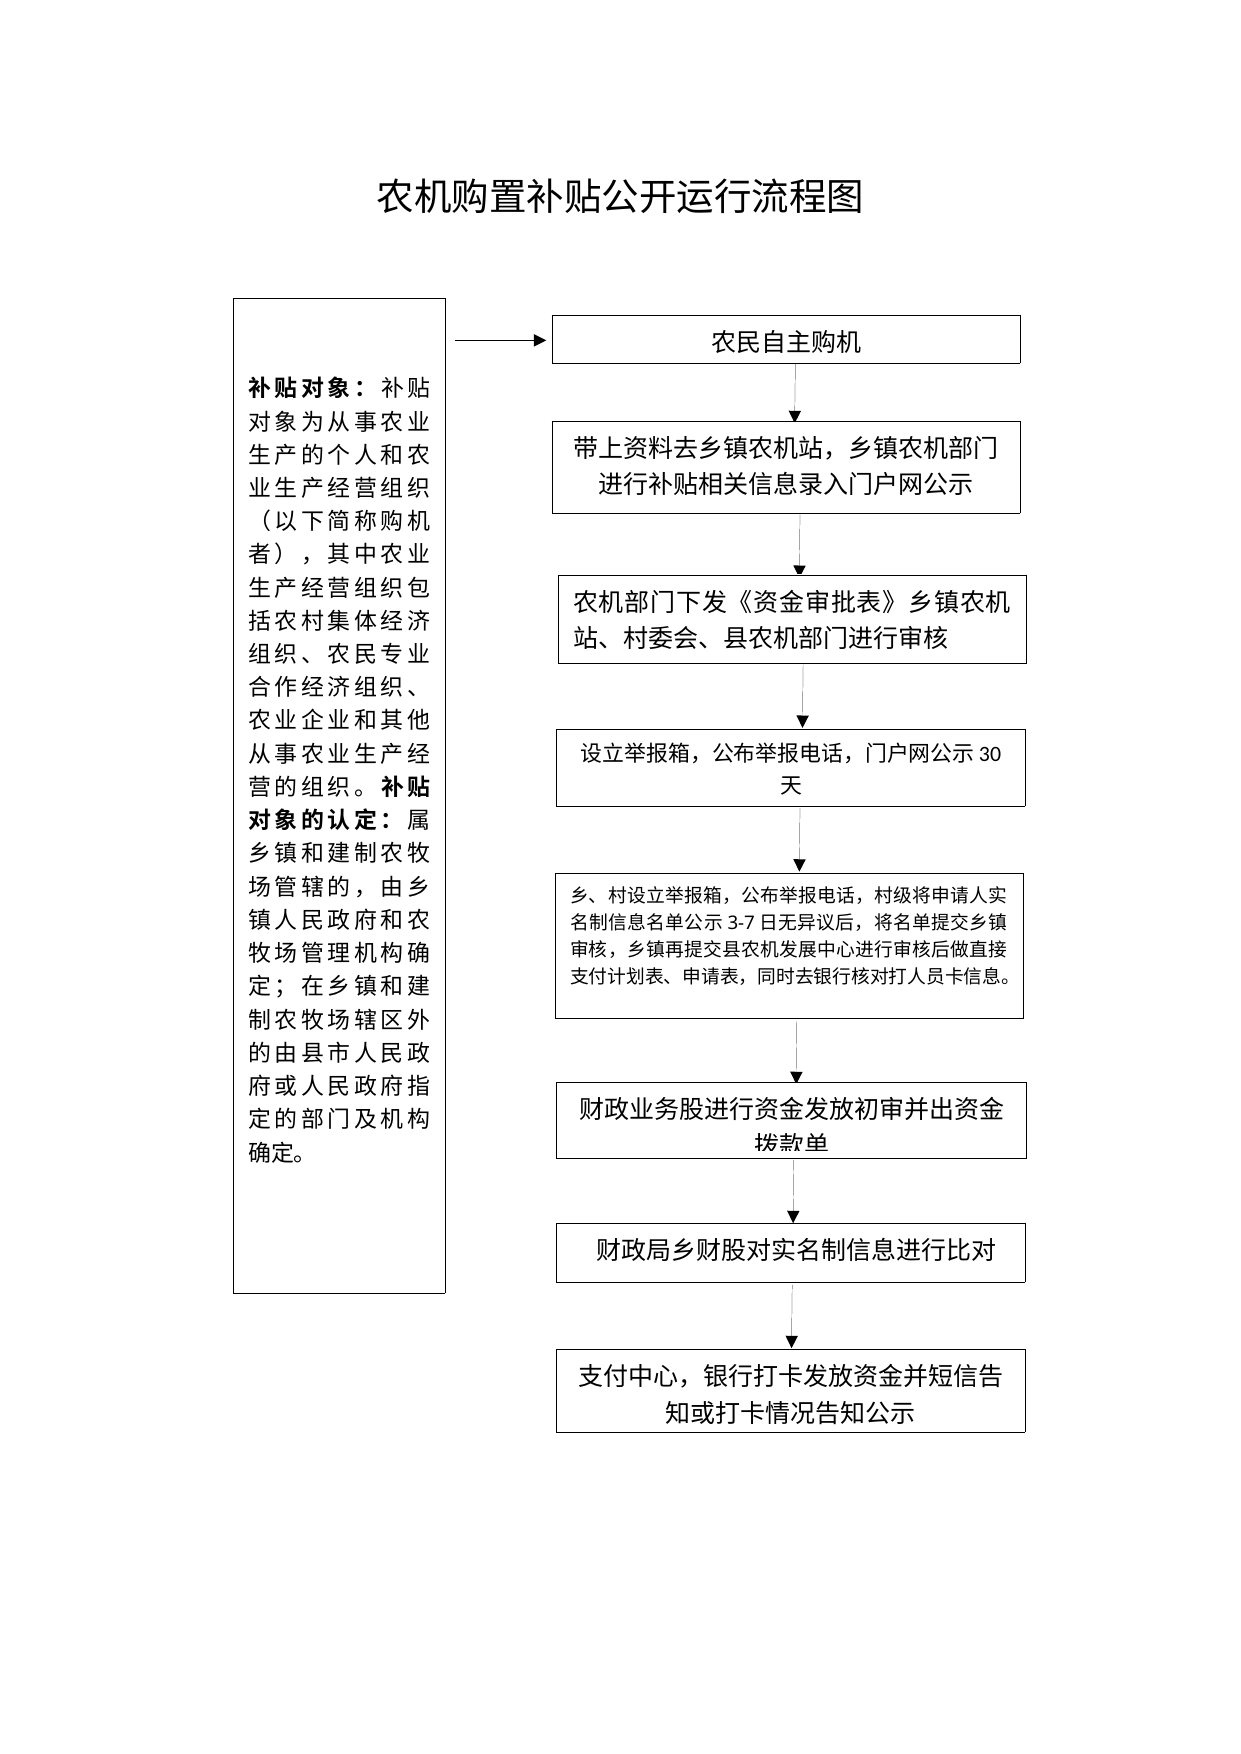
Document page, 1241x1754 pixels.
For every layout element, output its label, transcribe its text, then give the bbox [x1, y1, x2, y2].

text 农机购置补贴公开运行流程图 [187, 162, 1053, 227]
